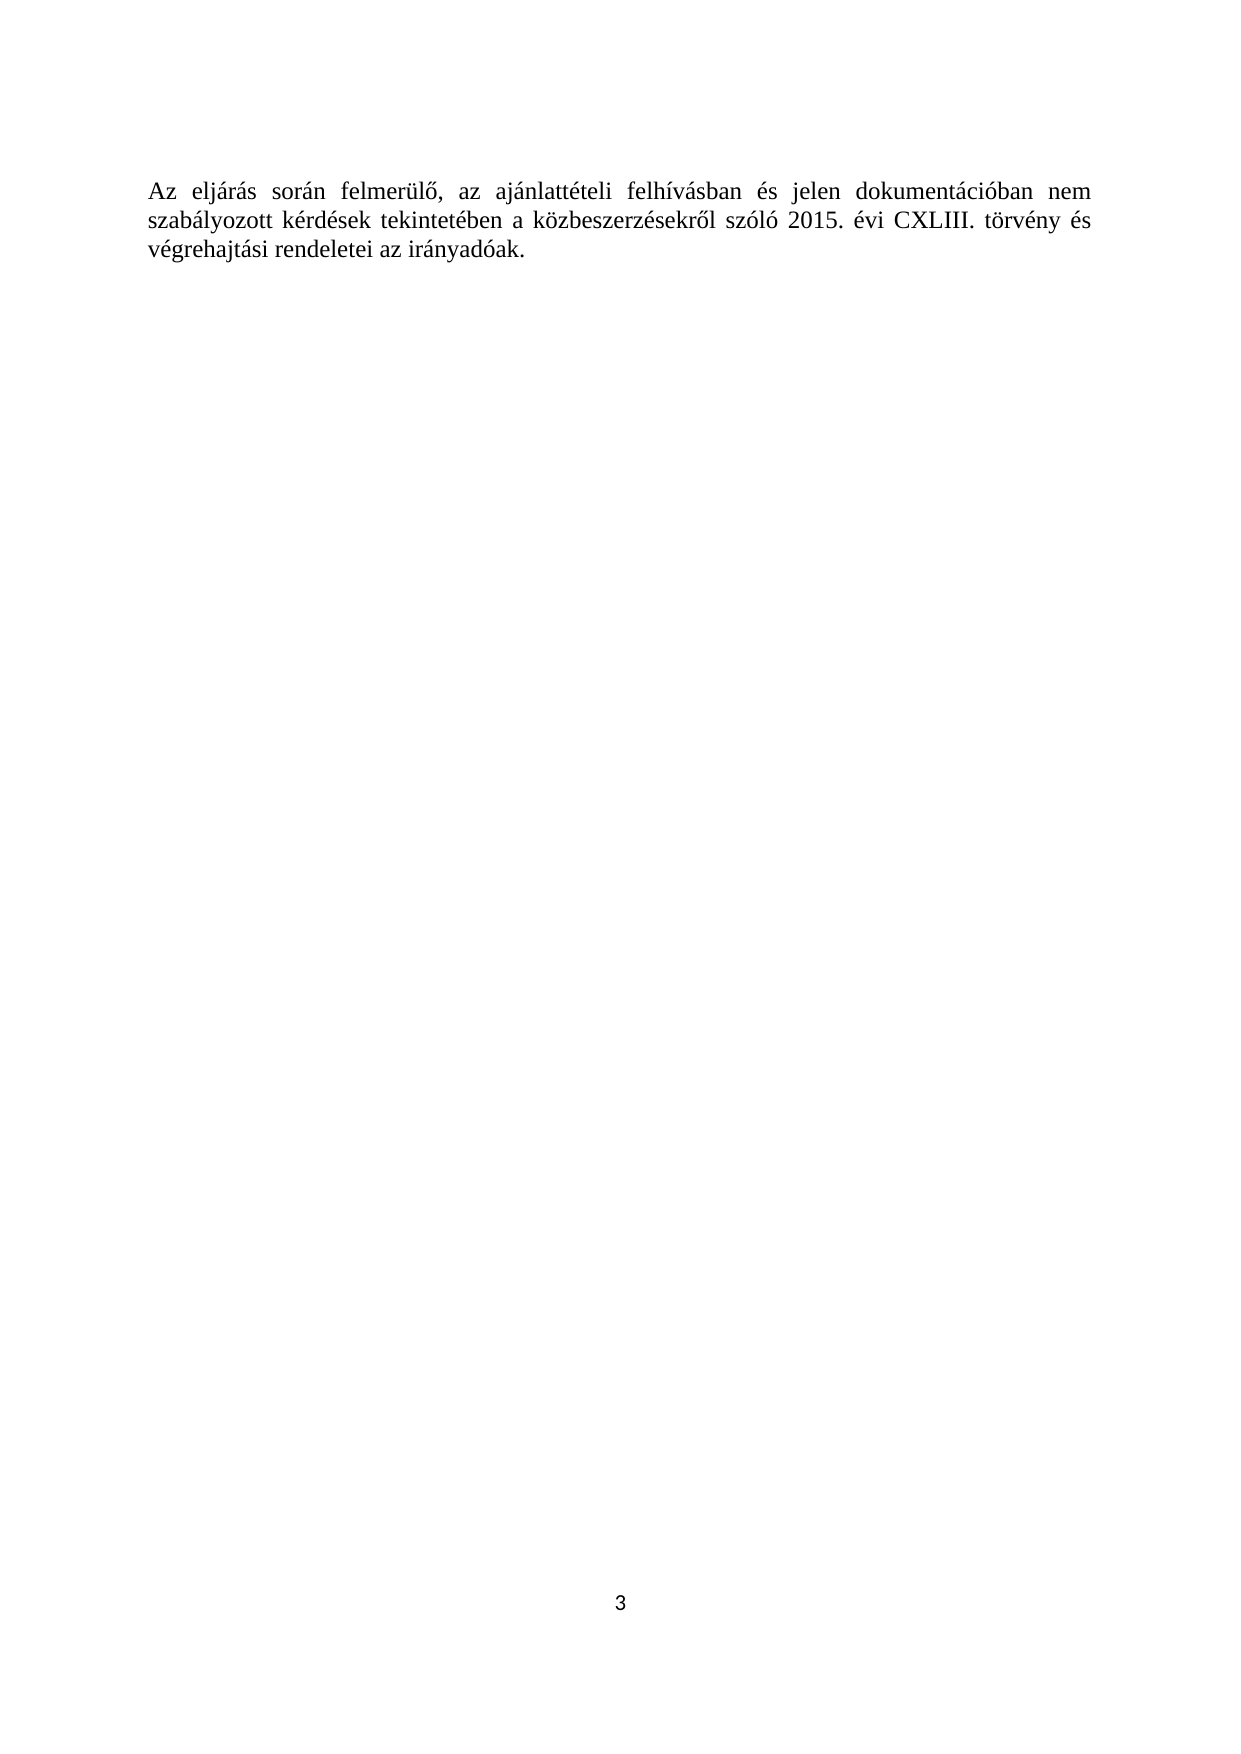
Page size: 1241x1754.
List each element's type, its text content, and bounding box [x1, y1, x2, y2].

text Az eljárás során felmerülő, az ajánlattételi felhívásban és jelen dokumentációban nem szabályozott kérdések tekintetében a közbeszerzésekről szóló 2015. évi CXLIII. törvény és végrehajtási rendeletei az irányadóak. [148, 176, 1092, 263]
